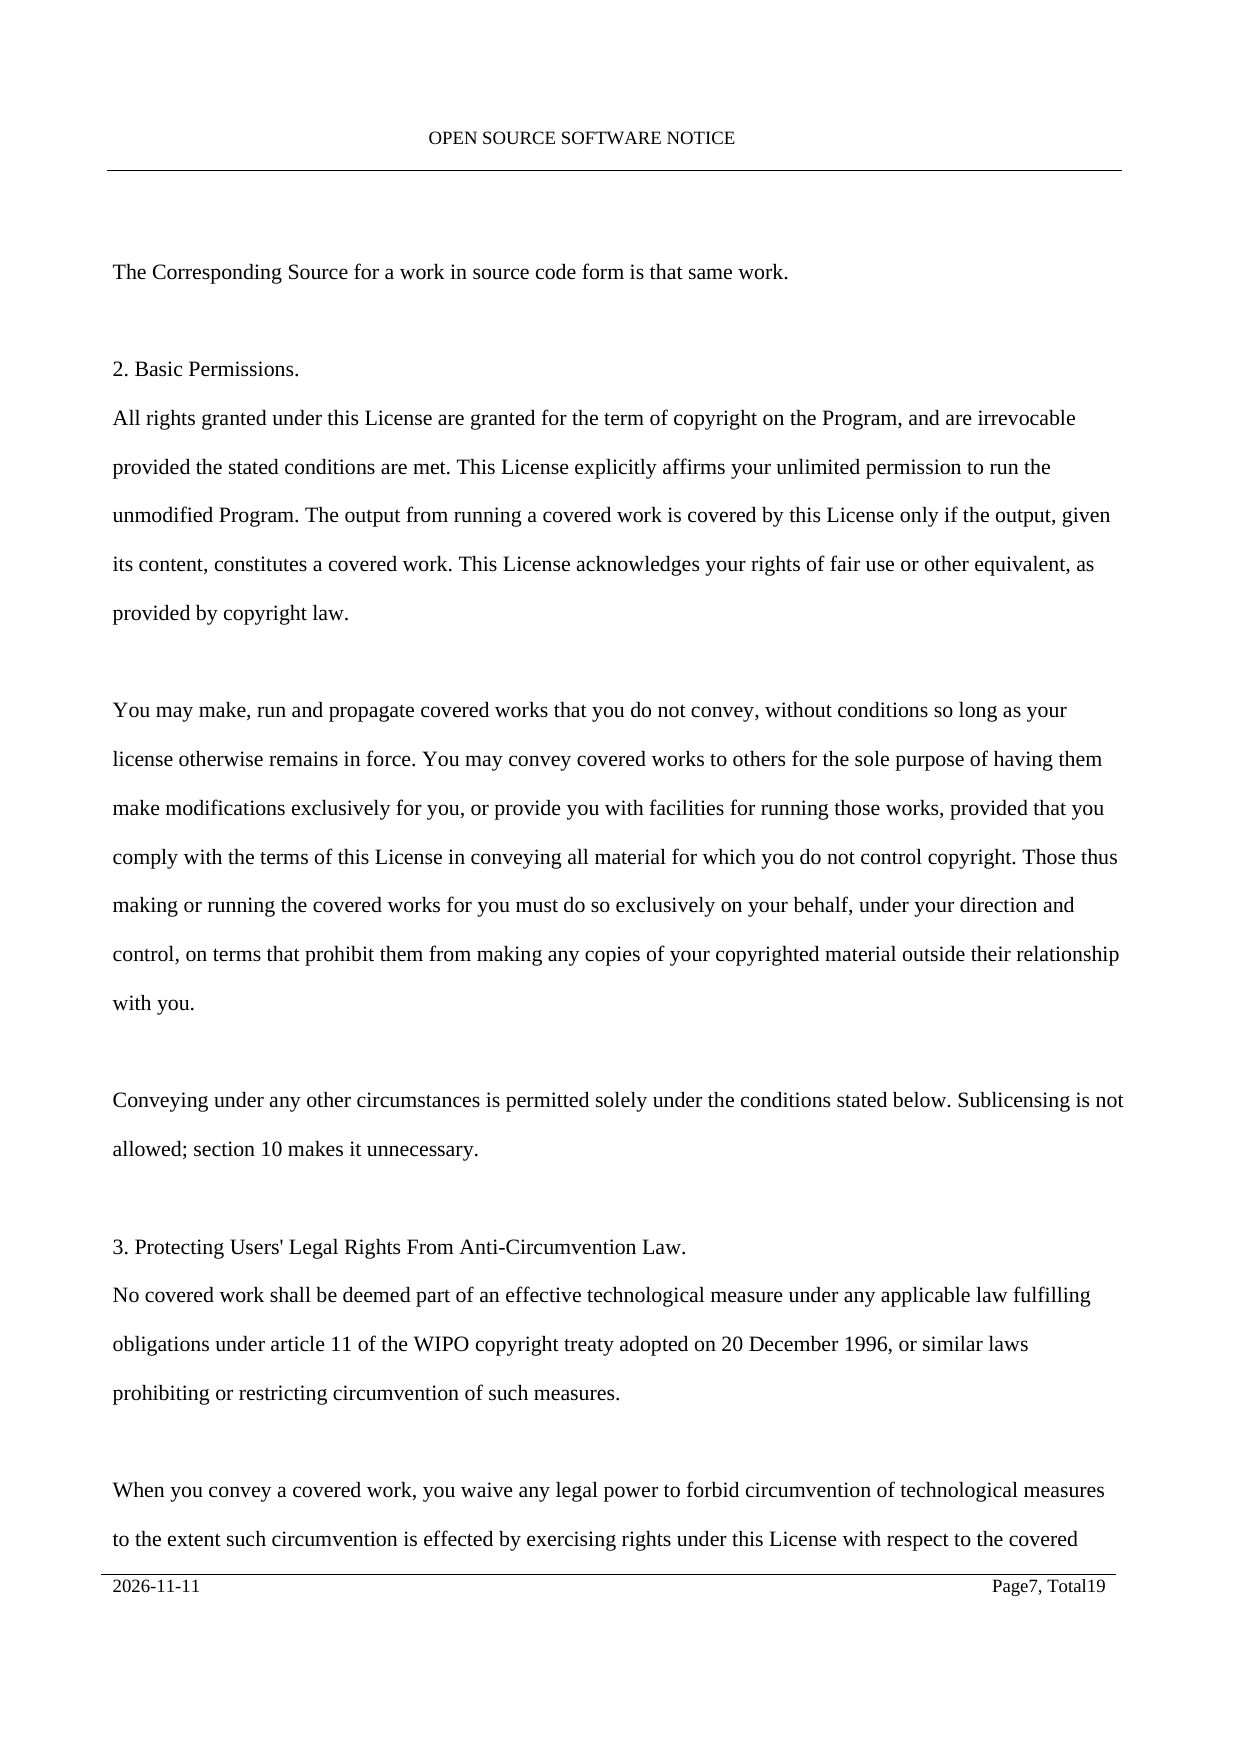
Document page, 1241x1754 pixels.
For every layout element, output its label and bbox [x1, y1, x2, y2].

text [112, 206, 1128, 1555]
